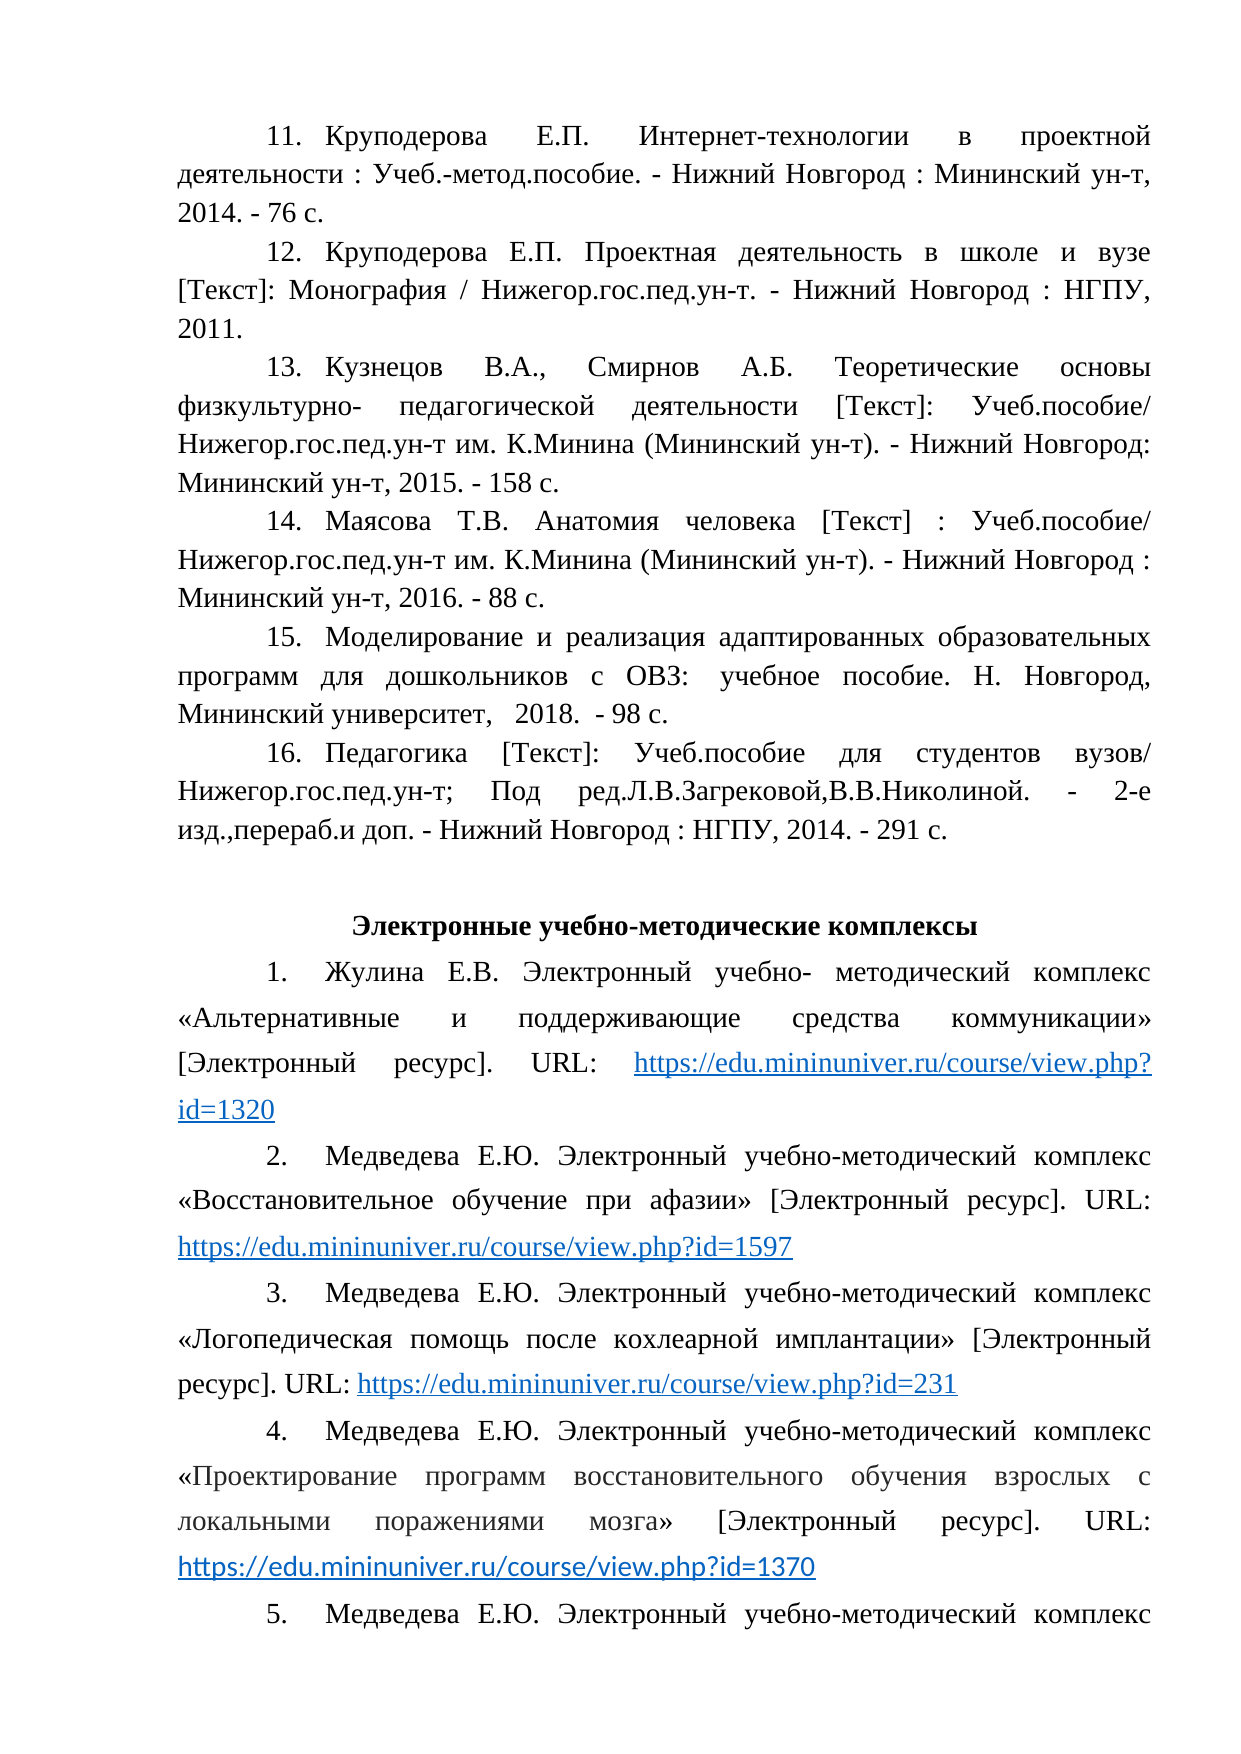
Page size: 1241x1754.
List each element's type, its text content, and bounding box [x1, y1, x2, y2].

list Круподерова Е.П. Интернет-технологии в проектной деятельности : Учеб.-метод.пособие. - Нижний Новгород : Мининский ун-т, 2014. - 76 с. [177, 118, 1152, 229]
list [177, 1584, 1152, 1629]
list Медведева Е.Ю. Электронный учебно-методический комплекс «Проектирование программ восстановительного обучения взрослых с локальными поражениями мозга» [Электронный ресурс]. URL: https://edu.mininuniver.ru/course/view.php?id=1370 [177, 1400, 1152, 1584]
list Педагогика [Текст]: Учеб.пособие для студентов вузов/ Нижегор.гос.пед.ун-т; Под ред.Л.В.Загрековой,В.В.Николиной. - 2-е изд.,перераб.и доп. - Нижний Новгород : НГПУ, 2014. - 291 с. [177, 735, 1152, 845]
list Кузнецов В.А., Смирнов А.Б. Теоретические основы физкультурно- педагогической деятельности [Текст]: Учеб.пособие/ Нижегор.гос.пед.ун-т им. К.Минина (Мининский ун-т). - Нижний Новгород: Мининский ун-т, 2015. - 158 с. [177, 349, 1152, 498]
list Круподерова Е.П. Проектная деятельность в школе и вузе [Текст]: Монография / Нижегор.гос.пед.ун-т. - Нижний Новгород : НГПУ, 2011. [177, 234, 1152, 344]
list Маясова Т.В. Анатомия человека [Текст] : Учеб.пособие/ Нижегор.гос.пед.ун-т им. К.Минина (Мининский ун-т). - Нижний Новгород : Мининский ун-т, 2016. - 88 с. [177, 503, 1152, 614]
list Медведева Е.Ю. Электронный учебно-методический комплекс «Восстановительное обучение при афазии» [Электронный ресурс]. URL: https://edu.mininuniver.ru/course/view.php?id=1597 [177, 1125, 1152, 1263]
list Медведева Е.Ю. Электронный учебно-методический комплекс «Логопедическая помощь после кохлеарной имплантации» [Электронный ресурс]. URL: https://edu.mininuniver.ru/course/view.php?id=231 [177, 1263, 1152, 1400]
list Жулина Е.В. Электронный учебно- методический комплекс «Альтернативные и поддерживающие средства коммуникации» [Электронный ресурс]. URL: https://edu.mininuniver.ru/course/view.php?id=1320 [177, 942, 1152, 1125]
text Электронные учебно-методические комплексы [177, 896, 1152, 942]
list Моделирование и реализация адаптированных образовательных программ для дошкольников с ОВЗ: учебное пособие. Н. Новгород, Мининский университет, 2018. - 98 с. [177, 619, 1152, 730]
